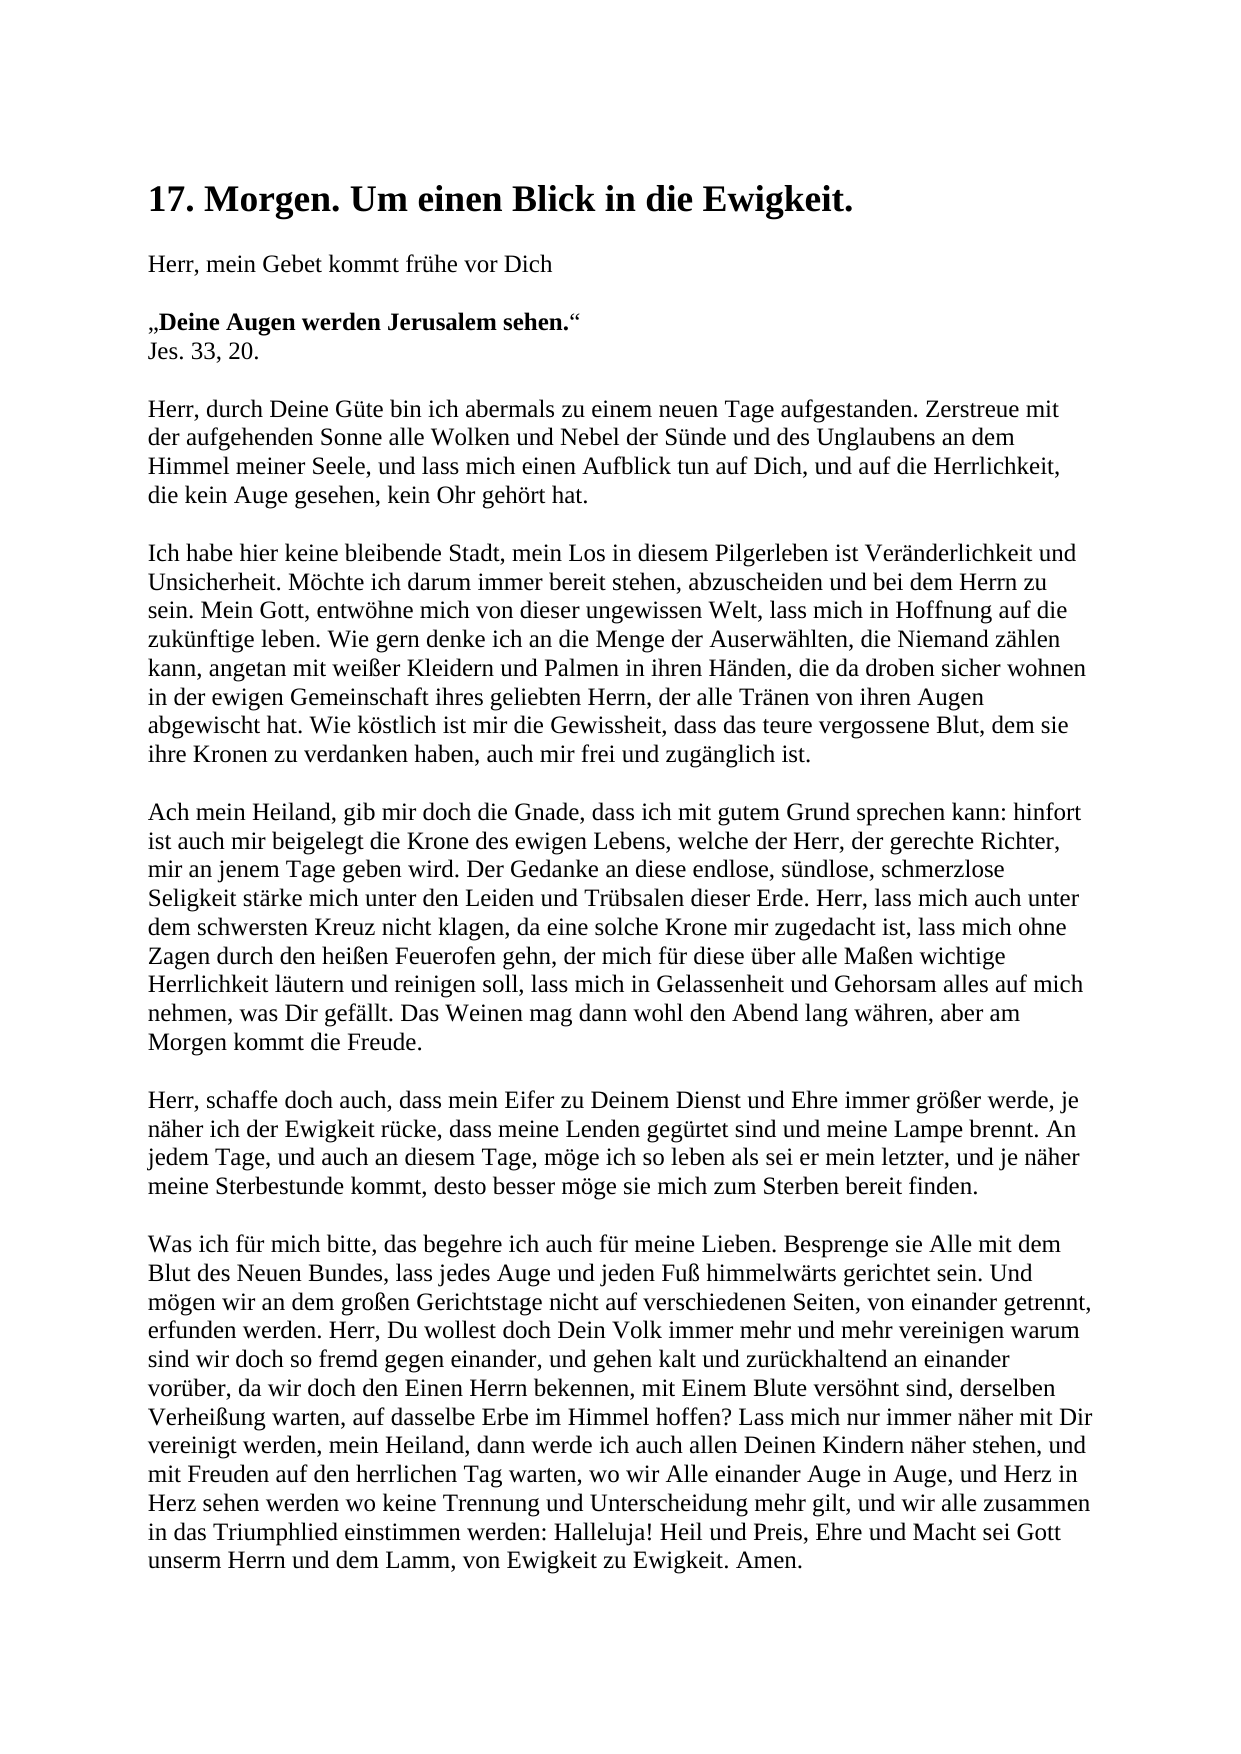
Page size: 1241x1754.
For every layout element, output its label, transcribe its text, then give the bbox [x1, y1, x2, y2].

text Ich habe hier keine bleibende Stadt, mein Los in diesem Pilgerleben ist Veränderlichkeit und Unsicherheit. Möchte ich darum immer bereit stehen, abzuscheiden und bei dem Herrn zu sein. Mein Gott, entwöhne mich von dieser ungewissen Welt, lass mich in Hoffnung auf die zukünftige leben. Wie gern denke ich an die Menge der Auserwählten, die Niemand zählen kann, angetan mit weißer Kleidern und Palmen in ihren Händen, die da droben sicher wohnen in der ewigen Gemeinschaft ihres geliebten Herrn, der alle Tränen von ihren Augen abgewischt hat. Wie köstlich ist mir die Gewissheit, dass das teure vergossene Blut, dem sie ihre Kronen zu verdanken haben, auch mir frei und zugänglich ist. [148, 538, 1093, 768]
text Herr, mein Gebet kommt frühe vor Dich [148, 249, 1093, 278]
text „Deine Augen werden Jerusalem sehen.“ Jes. 33, 20. [148, 307, 1093, 364]
text Herr, schaffe doch auch, dass mein Eifer zu Deinem Dienst und Ehre immer größer werde, je näher ich der Ewigkeit rücke, dass meine Lenden gegürtet sind und meine Lampe brennt. An jedem Tage, und auch an diesem Tage, möge ich so leben als sei er mein letzter, und je näher meine Sterbestunde kommt, desto besser möge sie mich zum Sterben bereit finden. [148, 1085, 1093, 1200]
subtitle 17. Morgen. Um einen Blick in die Ewigkeit. [148, 177, 1093, 220]
text Ach mein Heiland, gib mir doch die Gnade, dass ich mit gutem Grund sprechen kann: hinfort ist auch mir beigelegt die Krone des ewigen Lebens, welche der Herr, der gerechte Richter, mir an jenem Tage geben wird. Der Gedanke an diese endlose, sündlose, schmerzlose Seligkeit stärke mich unter den Leiden und Trübsalen dieser Erde. Herr, lass mich auch unter dem schwersten Kreuz nicht klagen, da eine solche Krone mir zugedacht ist, lass mich ohne Zagen durch den heißen Feuerofen gehn, der mich für diese über alle Maßen wichtige Herrlichkeit läutern und reinigen soll, lass mich in Gelassenheit und Gehorsam alles auf mich nehmen, was Dir gefällt. Das Weinen mag dann wohl den Abend lang währen, aber am Morgen kommt die Freude. [148, 797, 1093, 1056]
text Was ich für mich bitte, das begehre ich auch für meine Lieben. Besprenge sie Alle mit dem Blut des Neuen Bundes, lass jedes Auge und jeden Fuß himmelwärts gerichtet sein. Und mögen wir an dem großen Gerichtstage nicht auf verschiedenen Seiten, von einander getrennt, erfunden werden. Herr, Du wollest doch Dein Volk immer mehr und mehr vereinigen warum sind wir doch so fremd gegen einander, und gehen kalt und zurückhaltend an einander vorüber, da wir doch den Einen Herrn bekennen, mit Einem Blute versöhnt sind, derselben Verheißung warten, auf dasselbe Erbe im Himmel hoffen? Lass mich nur immer näher mit Dir vereinigt werden, mein Heiland, dann werde ich auch allen Deinen Kindern näher stehen, und mit Freuden auf den herrlichen Tag warten, wo wir Alle einander Auge in Auge, und Herz in Herz sehen werden wo keine Trennung und Unterscheidung mehr gilt, und wir alle zusammen in das Triumphlied einstimmen werden: Halleluja! Heil und Preis, Ehre und Macht sei Gott unserm Herrn und dem Lamm, von Ewigkeit zu Ewigkeit. Amen. [148, 1229, 1093, 1574]
text Herr, durch Deine Güte bin ich abermals zu einem neuen Tage aufgestanden. Zerstreue mit der aufgehenden Sonne alle Wolken und Nebel der Sünde und des Unglaubens an dem Himmel meiner Seele, und lass mich einen Aufblick tun auf Dich, und auf die Herrlichkeit, die kein Auge gesehen, kein Ohr gehört hat. [148, 394, 1093, 509]
